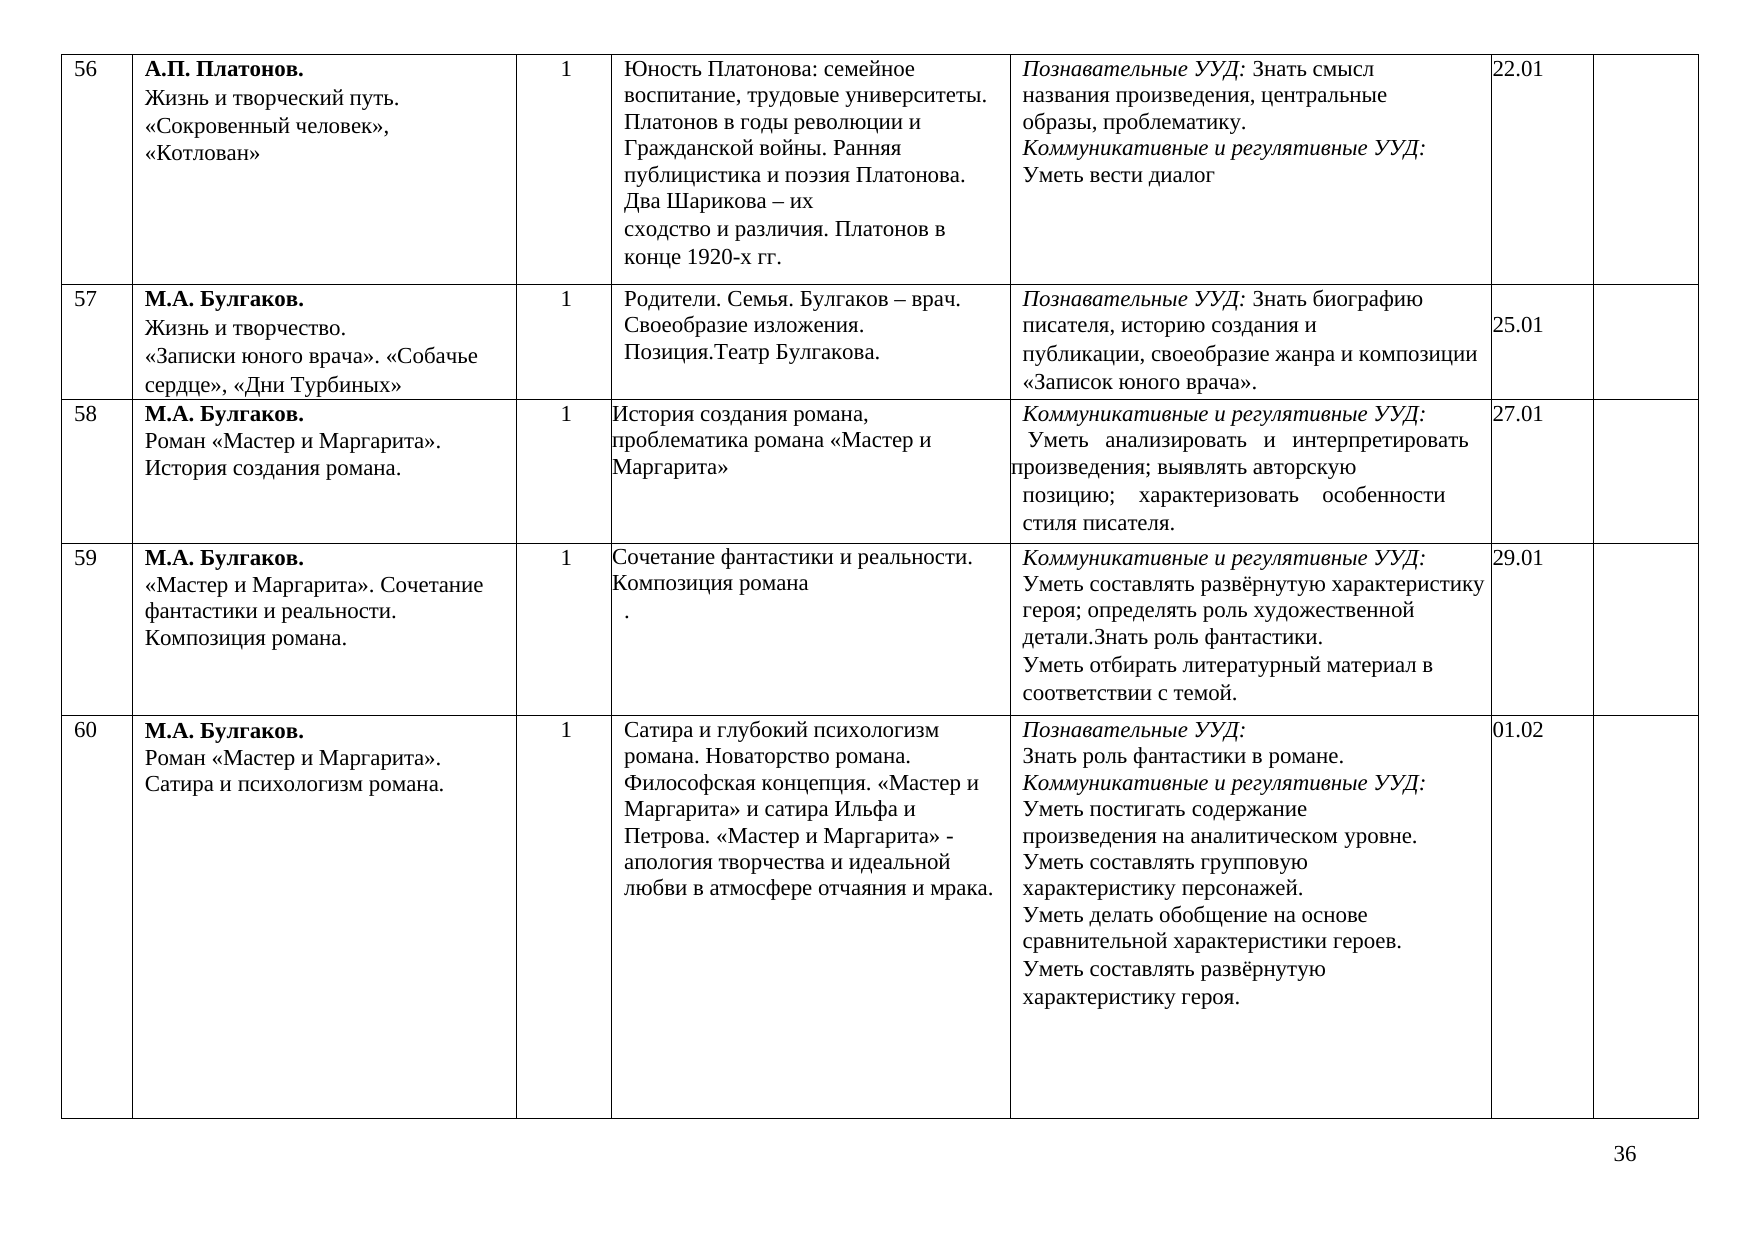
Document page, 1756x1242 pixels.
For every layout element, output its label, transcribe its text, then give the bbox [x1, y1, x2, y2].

table_cell Познавательные УУД: Знать роль фантастики в романе. Коммуникативные и регулятивные УУД: Уметь постигать содержание произведения на аналитическом уровне. Уметь составлять групповую характеристику персонажей. Уметь делать обобщение на основе сравнительной характеристики героев. Уметь составлять развёрнутую характеристику героя. [1011, 716, 1491, 1118]
table_cell 60 [62, 716, 132, 1118]
table_cell 1 [517, 716, 611, 1118]
table_cell 1 [517, 544, 611, 715]
table_cell [1594, 716, 1698, 1118]
table_header 56 [62, 55, 132, 284]
table_cell История создания романа, проблематика романа «Мастер и Маргарита» [612, 400, 1010, 543]
table_cell [1594, 285, 1698, 399]
table_cell Сочетание фантастики и реальности. Композиция романа . [612, 544, 1010, 715]
table_cell 57 [62, 285, 132, 399]
table_header А.П. Платонов. Жизнь и творческий путь. «Сокровенный человек», «Котлован» [133, 55, 516, 284]
table_cell Коммуникативные и регулятивные УУД: Уметь анализировать и интерпретировать произведения; выявлять авторскую позицию; характеризовать особенности стиля писателя. [1011, 400, 1491, 543]
table_cell 01.02 [1492, 716, 1593, 1118]
table_header Юность Платонова: семейное воспитание, трудовые университеты. Платонов в годы революции и Гражданской войны. Ранняя публицистика и поэзия Платонова. Два Шарикова – их сходство и различия. Платонов в конце 1920-х гг. [612, 55, 1010, 284]
table_cell 1 [517, 400, 611, 543]
table_cell 1 [517, 285, 611, 399]
table_cell М.А. Булгаков. Роман «Мастер и Маргарита». Сатира и психологизм романа. [133, 716, 516, 1118]
table_cell М.А. Булгаков. Жизнь и творчество. «Записки юного врача». «Собачье сердце», «Дни Турбиных» [133, 285, 516, 399]
table_header 1 [517, 55, 611, 284]
table_cell 58 [62, 400, 132, 543]
table_cell 25.01 [1492, 285, 1593, 399]
table_cell 29.01 [1492, 544, 1593, 715]
table_cell Родители. Семья. Булгаков – врач. Своеобразие изложения. Позиция.Театр Булгакова. [612, 285, 1010, 399]
table_header Познавательные УУД: Знать смысл названия произведения, центральные образы, проблематику. Коммуникативные и регулятивные УУД: Уметь вести диалог [1011, 55, 1491, 284]
table_cell 27.01 [1492, 400, 1593, 543]
table_cell Познавательные УУД: Знать биографию писателя, историю создания и публикации, своеобразие жанра и композиции «Записок юного врача». [1011, 285, 1491, 399]
table_cell М.А. Булгаков. «Мастер и Маргарита». Сочетание фантастики и реальности. Композиция романа. [133, 544, 516, 715]
table_cell 59 [62, 544, 132, 715]
table_cell Сатира и глубокий психологизм романа. Новаторство романа. Философская концепция. «Мастер и Маргарита» и сатира Ильфа и Петрова. «Мастер и Маргарита» - апология творчества и идеальной любви в атмосфере отчаяния и мрака. [612, 716, 1010, 1118]
table_cell [1594, 400, 1698, 543]
table_cell М.А. Булгаков. Роман «Мастер и Маргарита». История создания романа. [133, 400, 516, 543]
table_header 22.01 [1492, 55, 1593, 284]
table_cell Коммуникативные и регулятивные УУД: Уметь составлять развёрнутую характеристику героя; определять роль художественной детали.Знать роль фантастики. Уметь отбирать литературный материал в соответствии с темой. [1011, 544, 1491, 715]
table_header [1594, 55, 1698, 284]
table_cell [1594, 544, 1698, 715]
